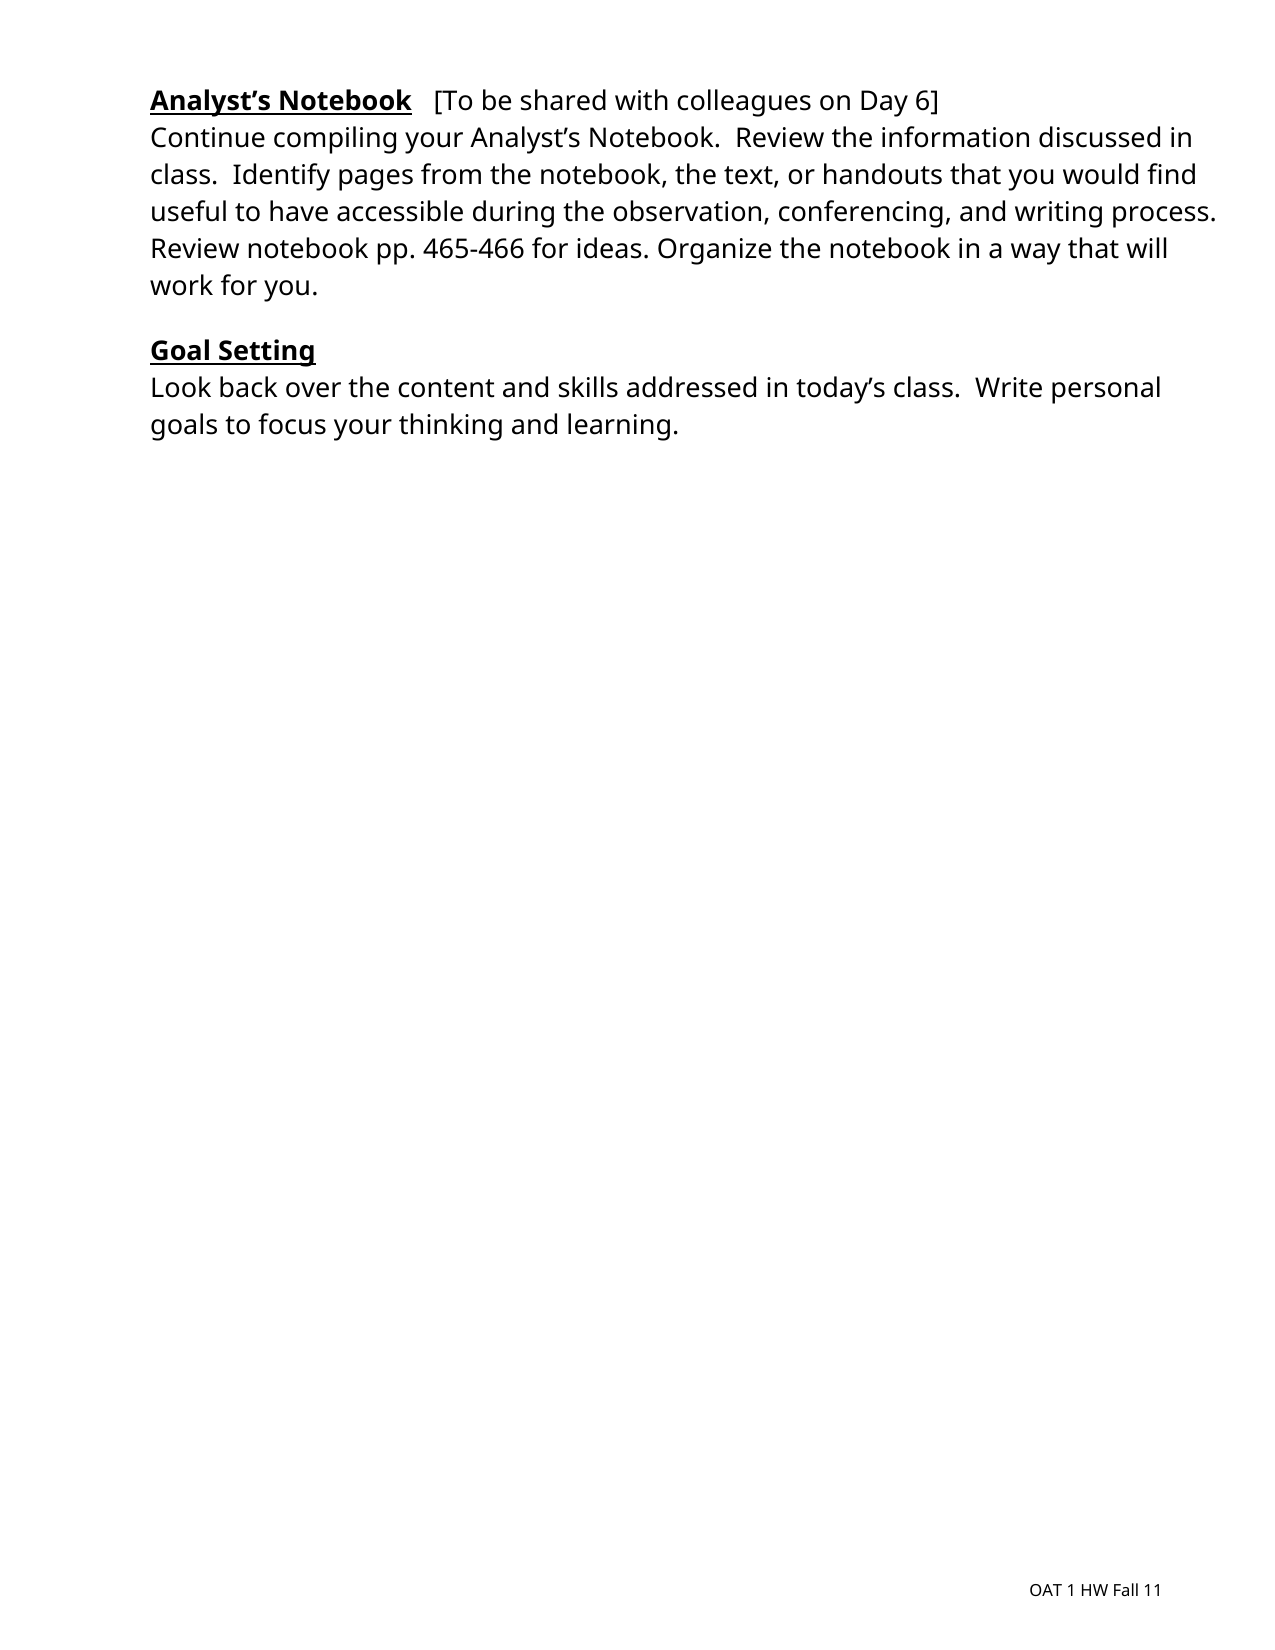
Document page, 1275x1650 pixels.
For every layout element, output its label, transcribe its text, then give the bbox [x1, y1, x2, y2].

text Analyst’s Notebook [To be shared with colleagues on Day 6] [150, 82, 1219, 118]
text Look back over the content and skills addressed in today’s class. Write personal goals to focus your thinking and learning. [150, 368, 1219, 442]
text Goal Setting [150, 332, 1219, 368]
text Continue compiling your Analyst’s Notebook. Review the information discussed in class. Identify pages from the notebook, the text, or handouts that you would find useful to have accessible during the observation, conferencing, and writing process. Review notebook pp. 465-466 for ideas. Organize the notebook in a way that will work for you. [150, 118, 1219, 303]
